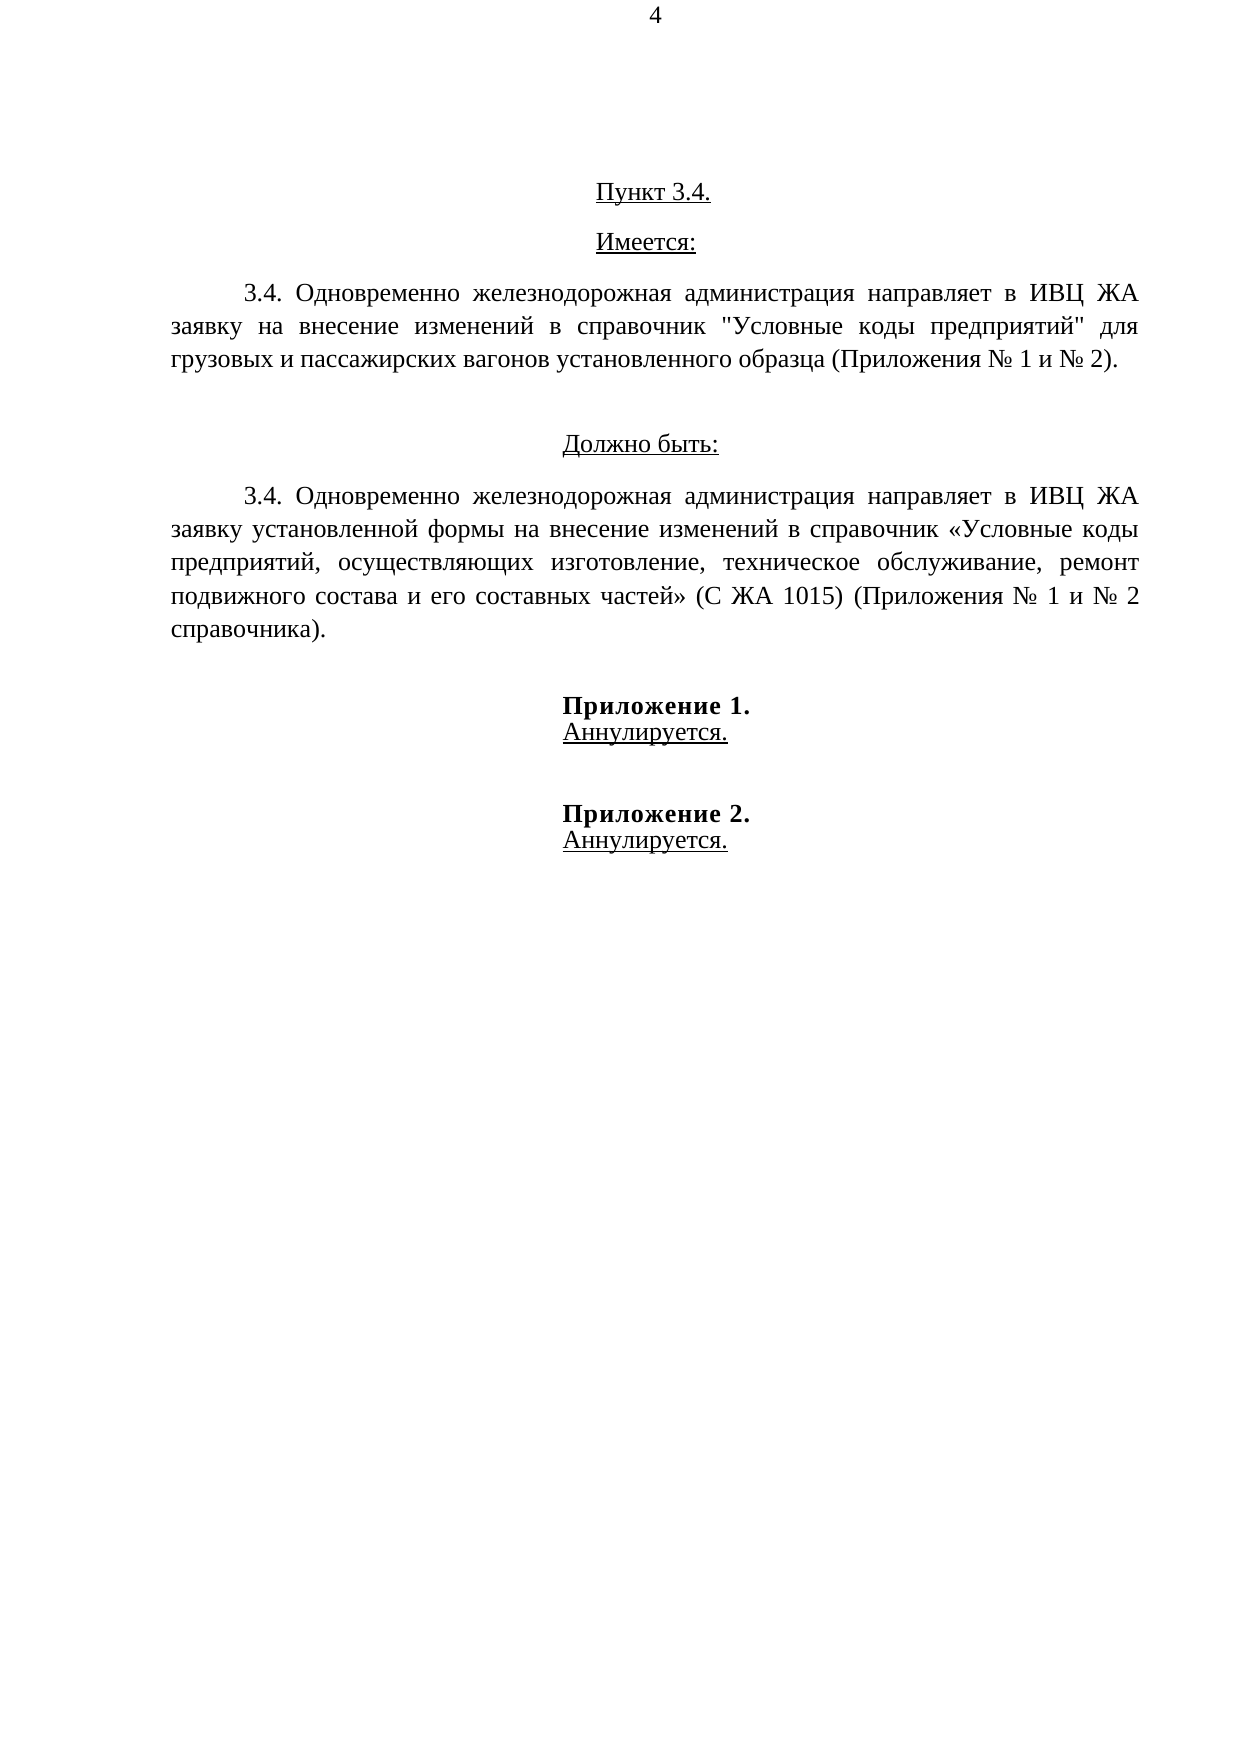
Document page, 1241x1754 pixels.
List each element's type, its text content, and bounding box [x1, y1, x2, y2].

text Приложение 1. [562, 694, 1142, 720]
text Имеется: [596, 230, 1142, 256]
text Должно быть: [562, 426, 1142, 459]
text Аннулируется. [562, 828, 1142, 854]
text Приложение 2. [562, 802, 1142, 828]
text 3.4. Одновременно железнодорожная администрация направляет в ИВЦ ЖА заявку на внесение изменений в справочник "Условные коды предприятий" для грузовых и пассажирских вагонов установленного образца (Приложения № 1 и № 2). [171, 275, 1140, 374]
text Аннулируется. [562, 720, 1142, 746]
text Пункт 3.4. [596, 179, 1142, 205]
text 3.4. Одновременно железнодорожная администрация направляет в ИВЦ ЖА заявку установленной формы на внесение изменений в справочник «Условные коды предприятий, осуществляющих изготовление, техническое обслуживание, ремонт подвижного состава и его составных частей» (С ЖА 1015) (Приложения № 1 и № 2 справочника). [171, 477, 1140, 644]
